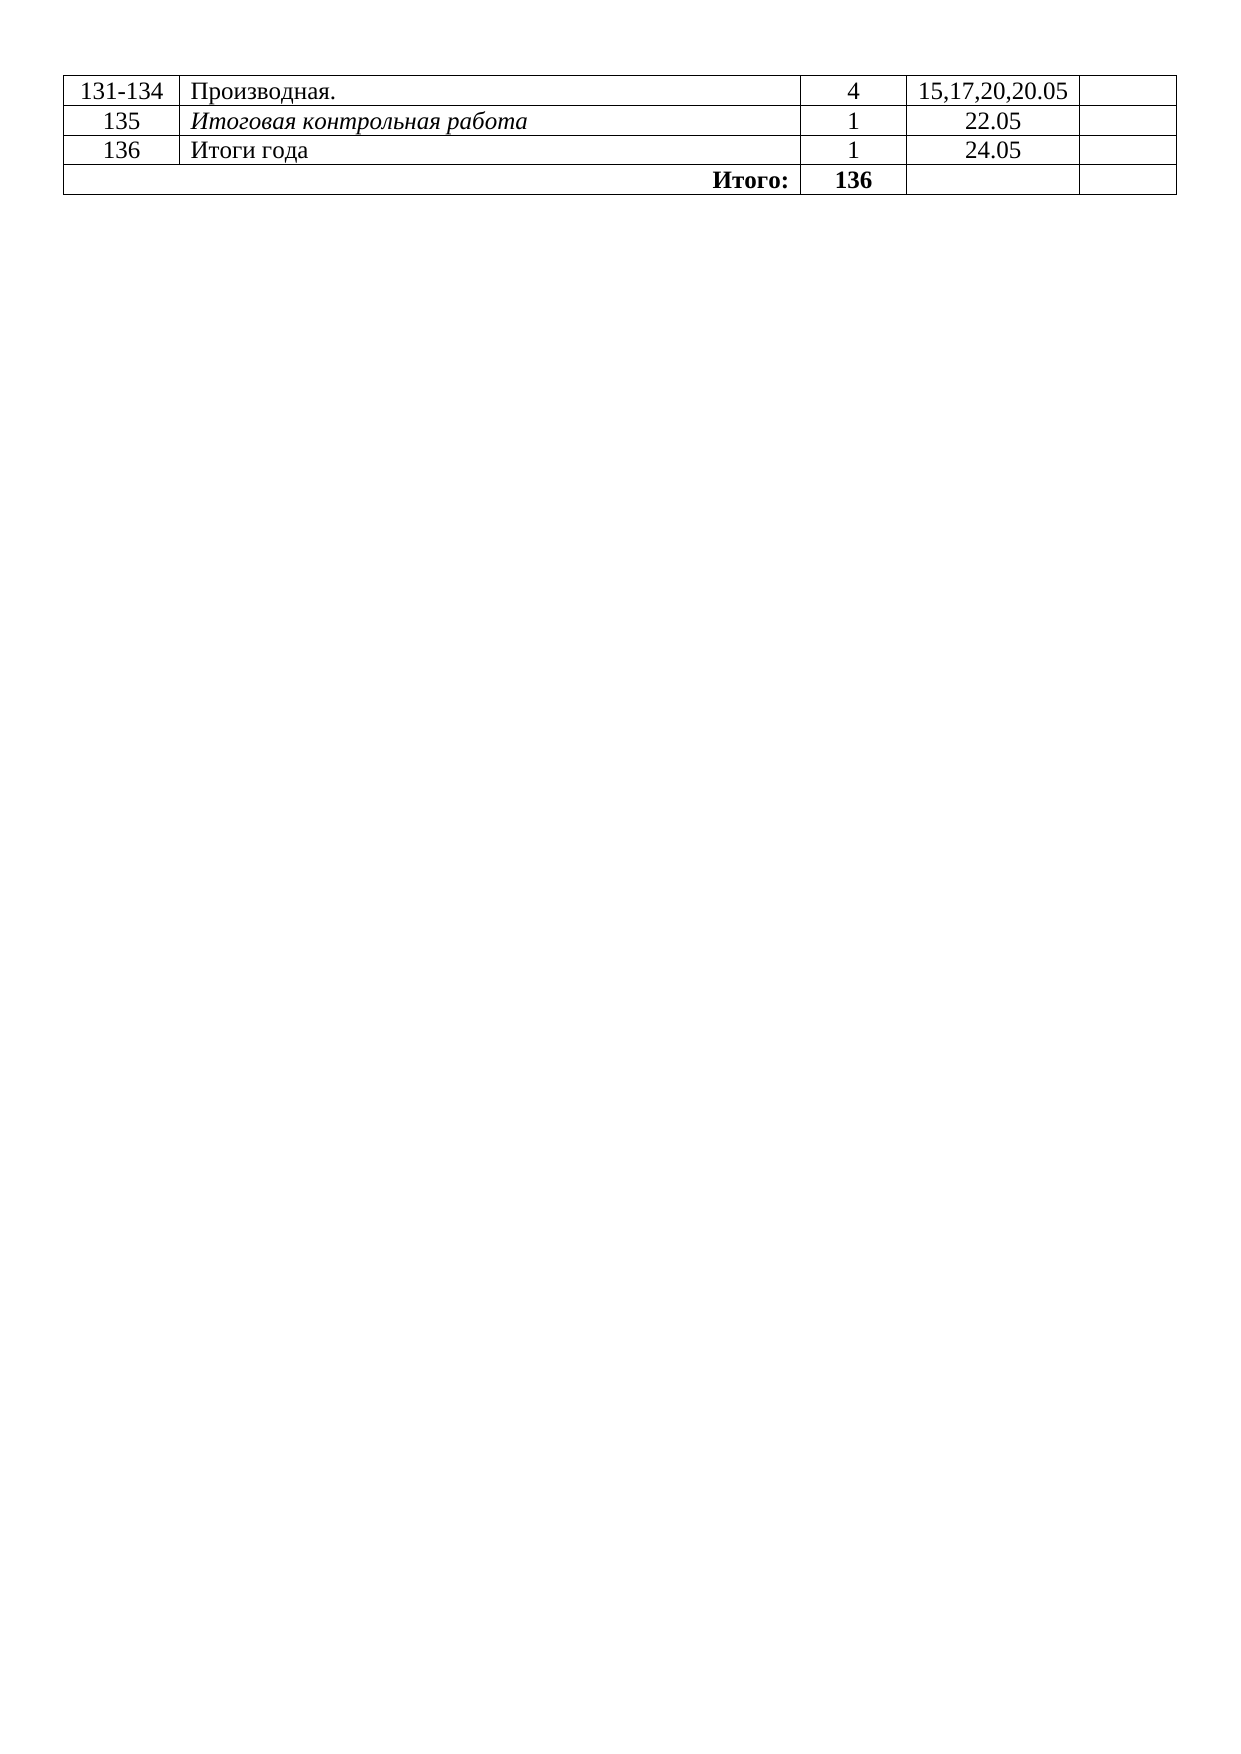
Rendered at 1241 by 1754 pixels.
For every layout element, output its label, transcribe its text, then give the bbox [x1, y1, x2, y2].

table_cell Итоги года [180, 136, 800, 164]
table_cell [1080, 106, 1176, 134]
table_cell 22.05 [907, 106, 1079, 134]
table_cell [1080, 76, 1176, 105]
table_cell 136 [64, 136, 179, 164]
table_cell Итого: [64, 165, 800, 194]
table_cell 4 [801, 76, 906, 105]
table_cell Итоговая контрольная работа [180, 106, 800, 134]
table_cell 135 [64, 106, 179, 134]
table_cell [1080, 165, 1176, 194]
table_cell 136 [801, 165, 906, 194]
table_cell 1 [801, 136, 906, 164]
table_cell 15,17,20,20.05 [907, 76, 1079, 105]
table_cell 24.05 [907, 136, 1079, 164]
table_cell [907, 165, 1079, 194]
table_cell 131-134 [64, 76, 179, 105]
table_cell Производная. [180, 76, 800, 105]
table_cell 1 [801, 106, 906, 134]
table_cell [1080, 136, 1176, 164]
